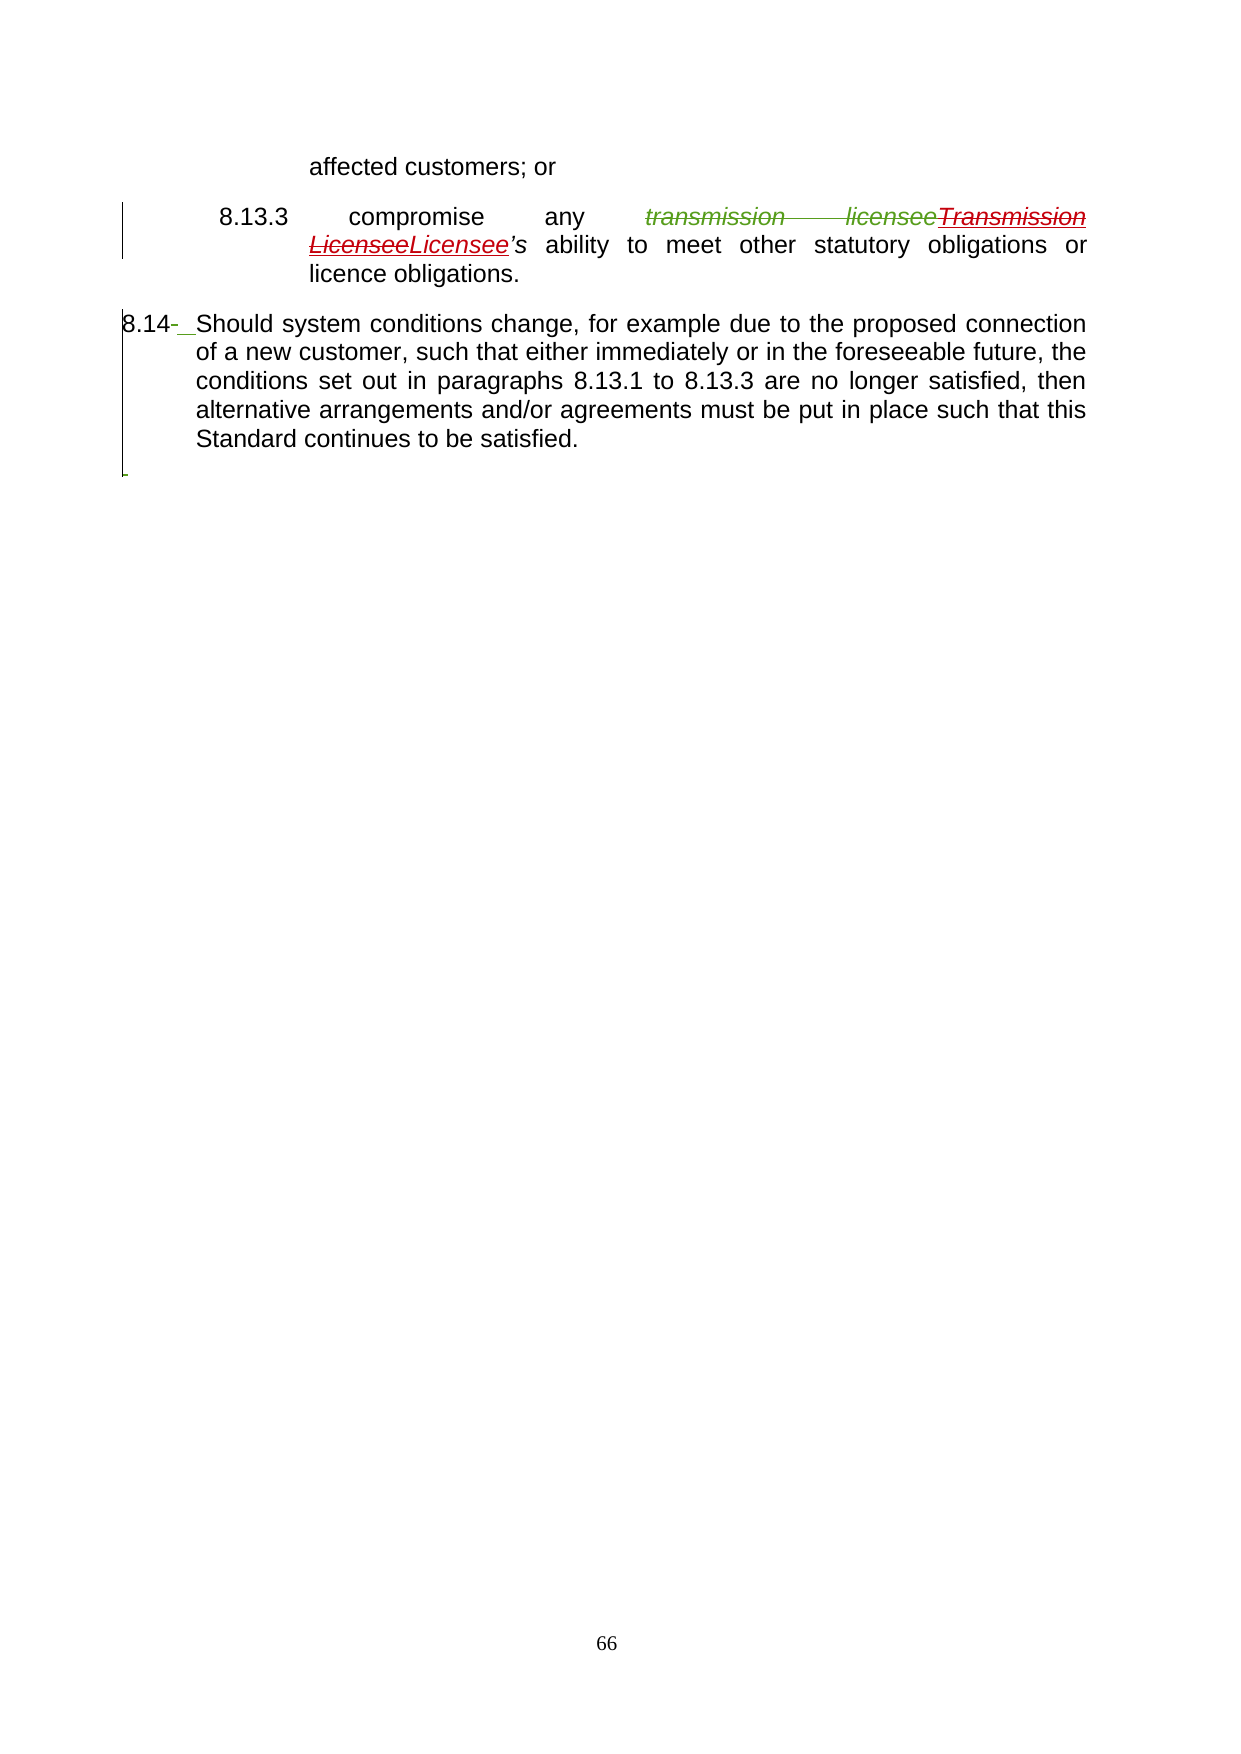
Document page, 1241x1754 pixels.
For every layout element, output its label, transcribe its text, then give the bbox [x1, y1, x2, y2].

text 8.14Should system conditions change, for example due to the proposed connection of a new customer, such that either immediately or in the foreseeable future, the conditions set out in paragraphs 8.13.1 to 8.13.3 are no longer satisfied, then alternative arrangements and/or agreements must be put in place such that this Standard continues to be satisfied. [123, 309, 1088, 453]
text 8.13.3 compromise any ’s ability to meet other statutory obligations or licence obligations. [219, 202, 1088, 288]
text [219, 152, 1088, 181]
